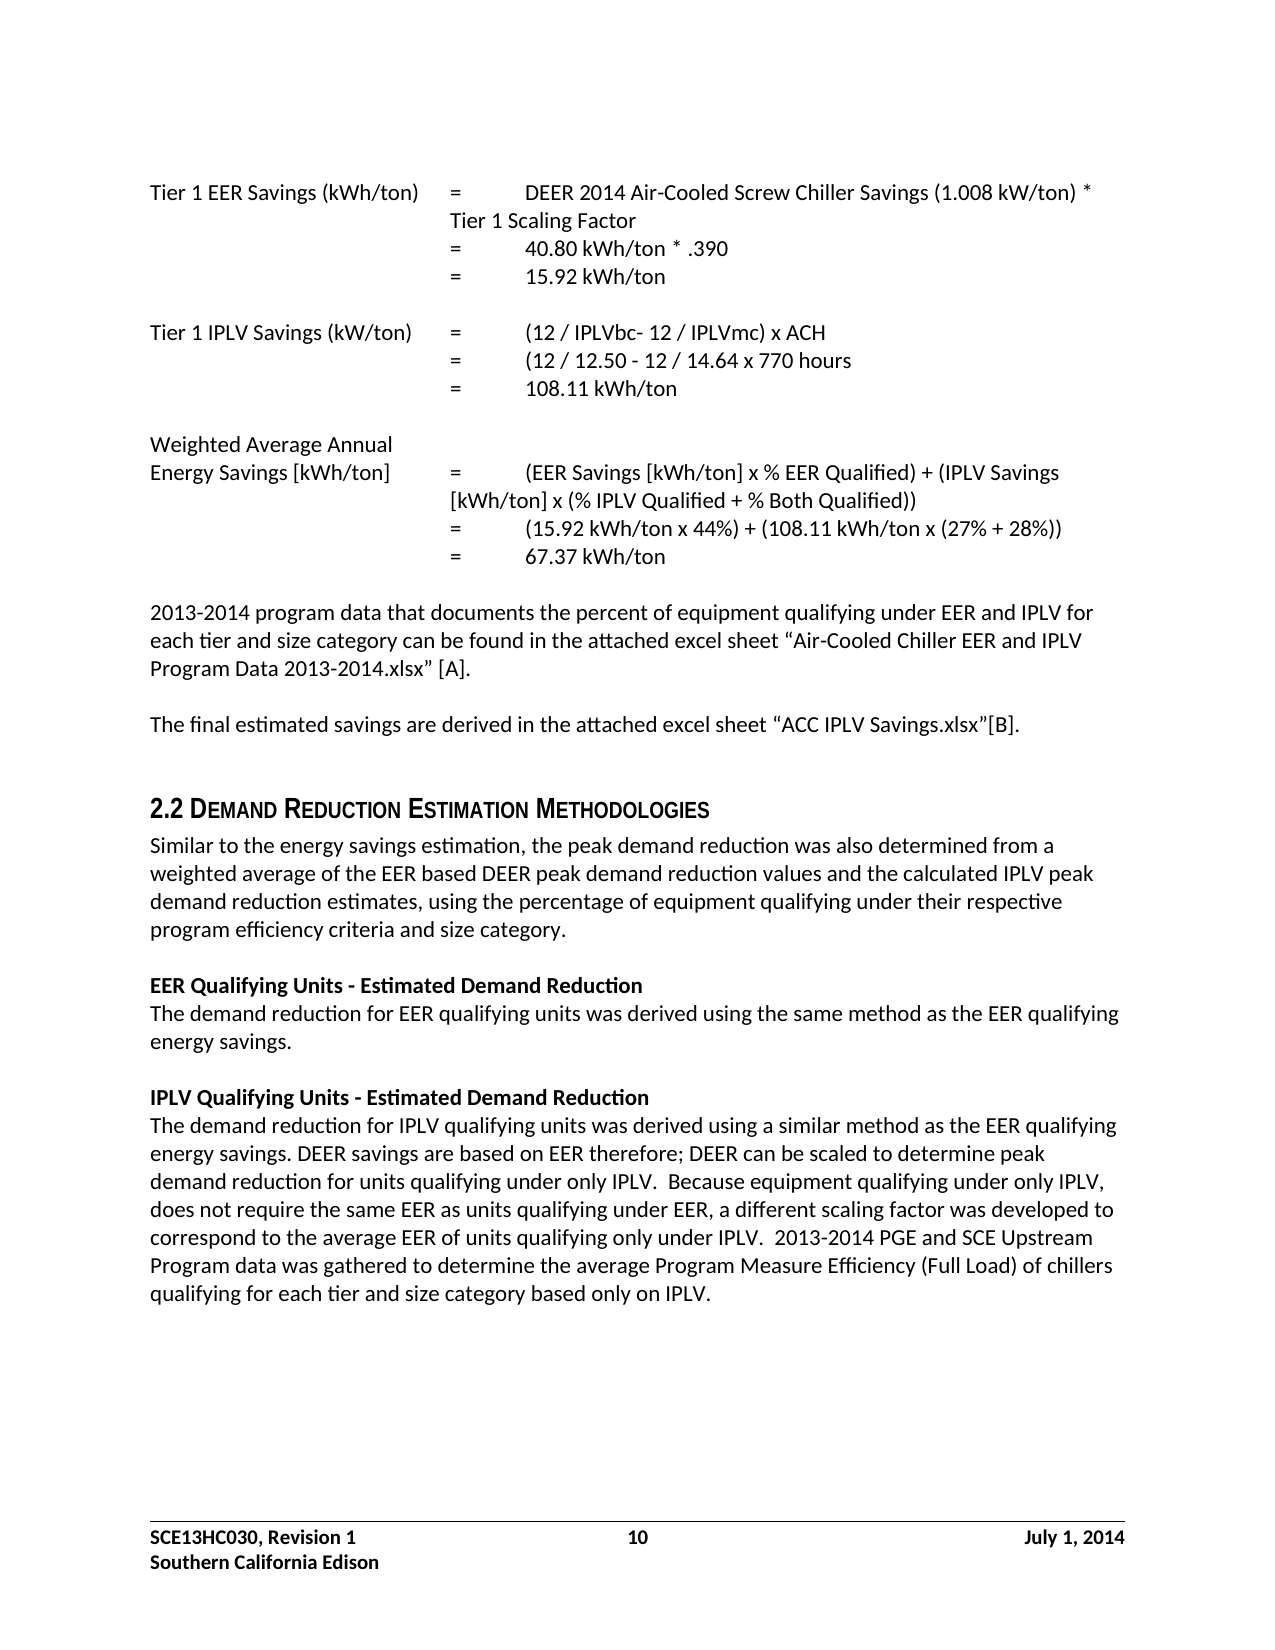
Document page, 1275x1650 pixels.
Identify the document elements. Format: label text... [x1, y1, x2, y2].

text = (15.92 kWh/ton x 44%) + (108.11 kWh/ton x (27% + 28%)) [150, 514, 1125, 542]
text = 67.37 kWh/ton [150, 542, 1125, 570]
text Energy Savings [kWh/ton] = (EER Savings [kWh/ton] x % EER Qualified) + (IPLV Savings [kWh/ton] x (% IPLV Qualified + % Both Qualified)) [150, 458, 1125, 514]
text 2.2 Demand Reduction Estimation Methodologies [150, 791, 1125, 825]
text Tier 1 EER Savings (kWh/ton) = DEER 2014 Air-Cooled Screw Chiller Savings (1.008 kW/ton) * Tier 1 Scaling Factor [150, 178, 1125, 234]
text Similar to the energy savings estimation, the peak demand reduction was also determined from a weighted average of the EER based DEER peak demand reduction values and the calculated IPLV peak demand reduction estimates, using the percentage of equipment qualifying under their respective program efficiency criteria and size category. [150, 831, 1125, 943]
text = (12 / 12.50 - 12 / 14.64 x 770 hours [150, 346, 1125, 374]
text = 108.11 kWh/ton [150, 374, 1125, 402]
text Weighted Average Annual [150, 430, 1125, 458]
text IPLV Qualifying Units - Estimated Demand Reduction [150, 1083, 1125, 1111]
text = 15.92 kWh/ton [150, 262, 1125, 290]
text = 40.80 kWh/ton * .390 [150, 234, 1125, 262]
text The demand reduction for EER qualifying units was derived using the same method as the EER qualifying energy savings. [150, 999, 1125, 1055]
text The demand reduction for IPLV qualifying units was derived using a similar method as the EER qualifying energy savings. DEER savings are based on EER therefore; DEER can be scaled to determine peak demand reduction for units qualifying under only IPLV. Because equipment qualifying under only IPLV, does not require the same EER as units qualifying under EER, a different scaling factor was developed to correspond to the average EER of units qualifying only under IPLV. 2013-2014 PGE and SCE Upstream Program data was gathered to determine the average Program Measure Efficiency (Full Load) of chillers qualifying for each tier and size category based only on IPLV. [150, 1111, 1125, 1307]
text Tier 1 IPLV Savings (kW/ton) = (12 / IPLVbc- 12 / IPLVmc) x ACH [150, 318, 1125, 346]
text EER Qualifying Units - Estimated Demand Reduction [150, 971, 1125, 999]
text 2013-2014 program data that documents the percent of equipment qualifying under EER and IPLV for each tier and size category can be found in the attached excel sheet “Air-Cooled Chiller EER and IPLV Program Data 2013-2014.xlsx” [A]. [150, 598, 1125, 682]
text The final estimated savings are derived in the attached excel sheet “ACC IPLV Savings.xlsx”[B]. [150, 710, 1125, 738]
